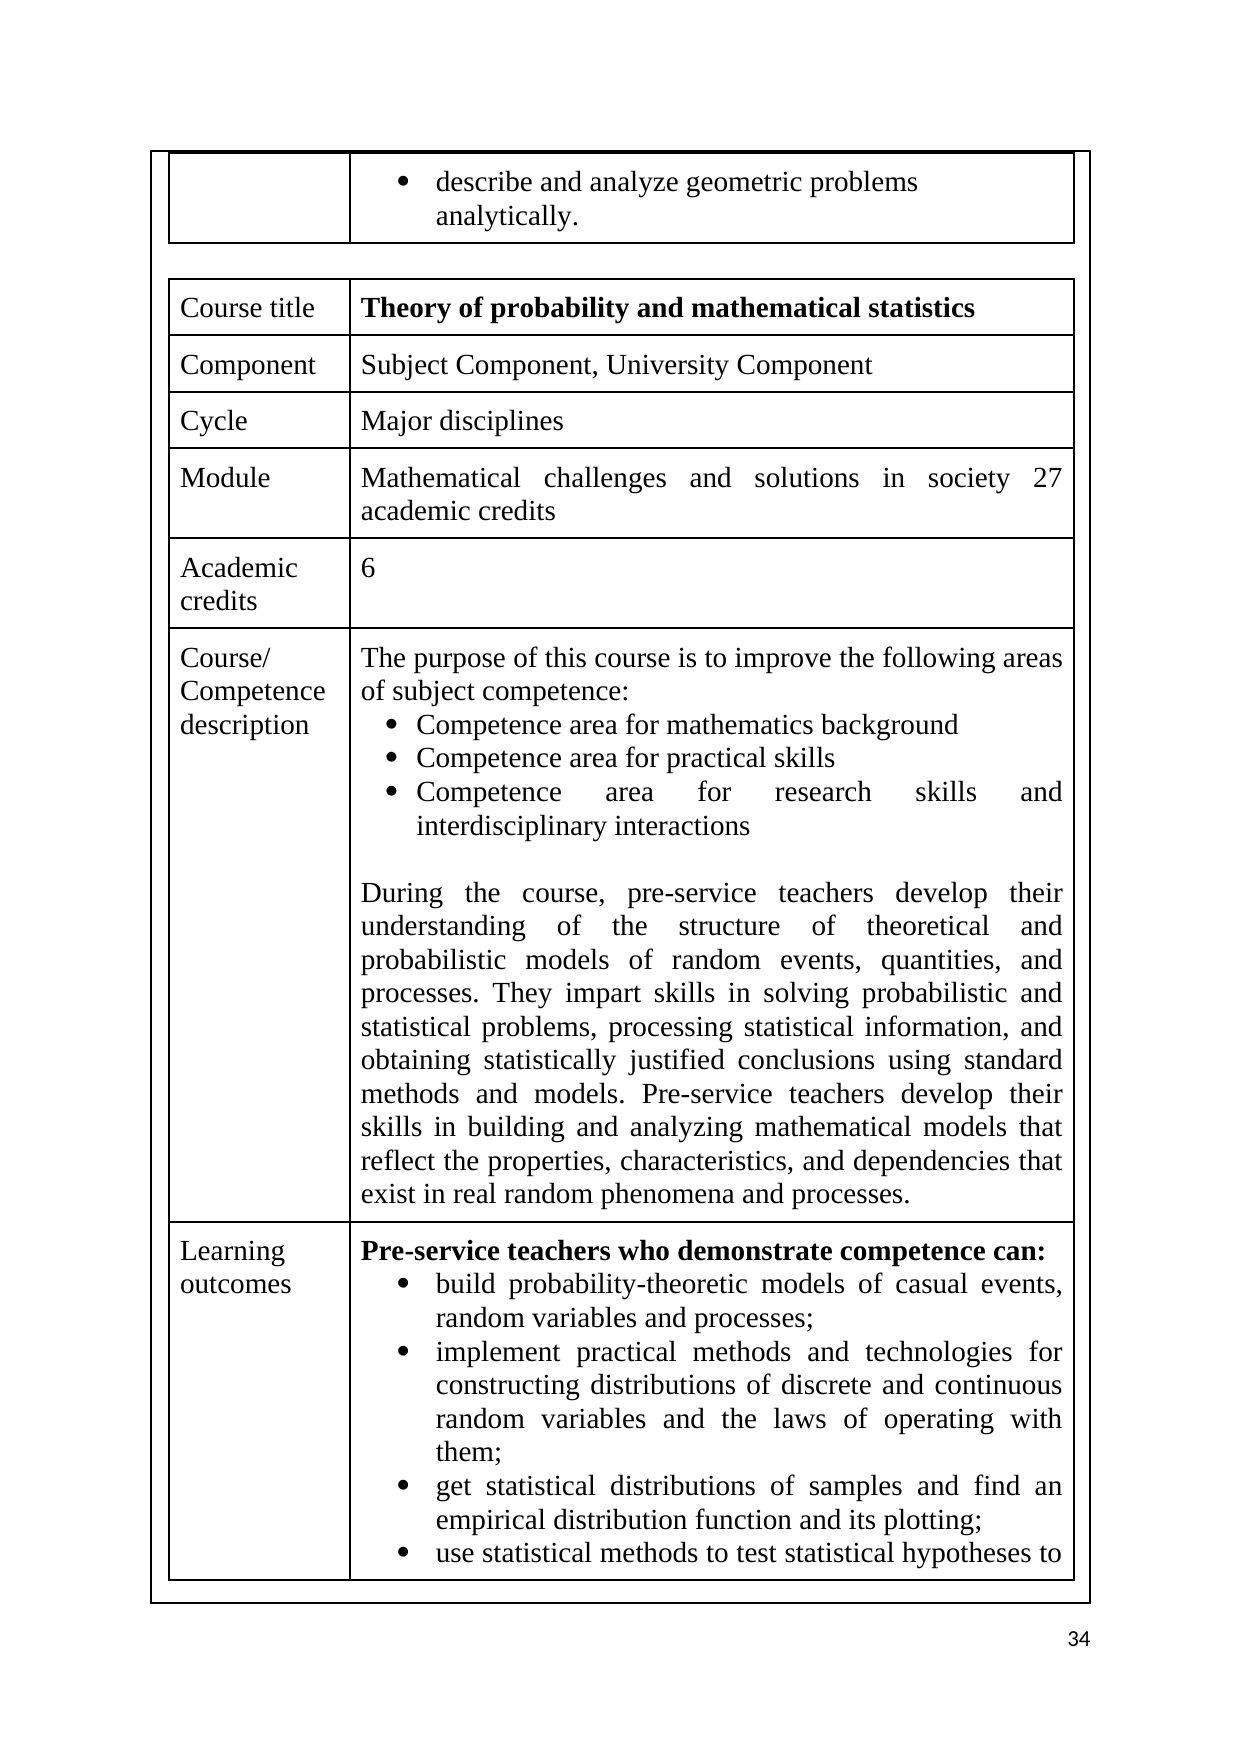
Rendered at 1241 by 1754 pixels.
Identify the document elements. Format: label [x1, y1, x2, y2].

table_cell [152, 152, 1089, 1602]
